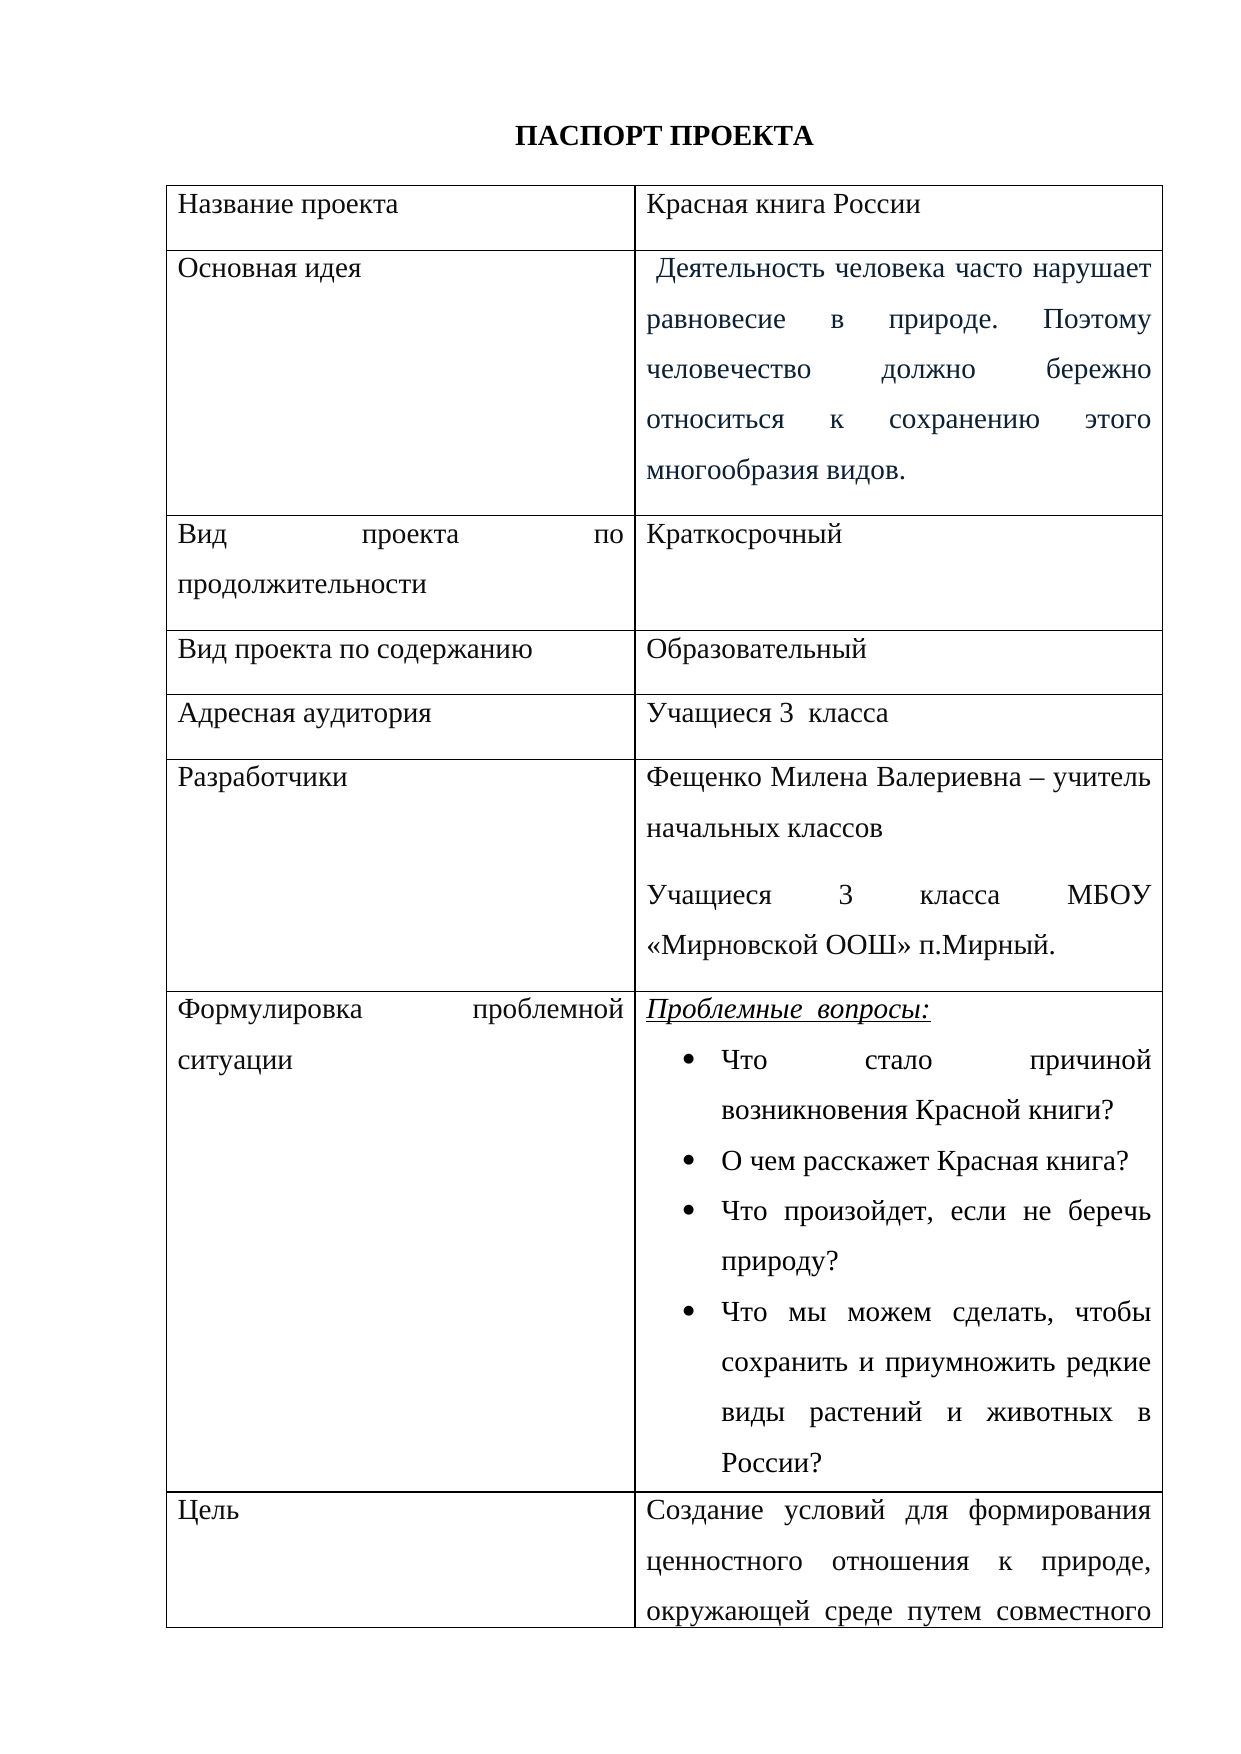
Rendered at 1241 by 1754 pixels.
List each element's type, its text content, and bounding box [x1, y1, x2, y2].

table_cell Учащиеся 3 класса [636, 695, 1162, 758]
table_header Название проекта [167, 186, 634, 249]
table_header Красная книга России [636, 186, 1162, 249]
table_cell Вид проекта по продолжительности [167, 516, 634, 630]
table_cell Деятельность человека часто нарушает равновесие в природе. Поэтому человечество должно бережно относиться к сохранению этого многообразия видов. [636, 251, 1162, 515]
table_cell Образовательный [636, 631, 1162, 694]
table_cell Краткосрочный [636, 516, 1162, 630]
table_cell Вид проекта по содержанию [167, 631, 634, 694]
table_cell Разработчики [167, 760, 634, 991]
table_cell Фещенко Милена Валериевна – учитель начальных классов Учащиеся 3 класса МБОУ «Мирновской ООШ» п.Мирный. [636, 760, 1162, 991]
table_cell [636, 1493, 1162, 1627]
table_cell Адресная аудитория [167, 695, 634, 758]
table_cell Проблемные вопросы: Что стало причиной возникновения Красной книги? О чем расскажет Красная книга? Что произойдет, если не беречь природу? Что мы можем сделать, чтобы сохранить и приумножить редкие виды растений и животных в России? [636, 992, 1162, 1491]
table_cell Цель [167, 1493, 634, 1627]
table_cell Формулировка проблемной ситуации [167, 992, 634, 1491]
text ПАСПОРТ ПРОЕКТА [177, 118, 1152, 152]
table_cell Основная идея [167, 251, 634, 515]
